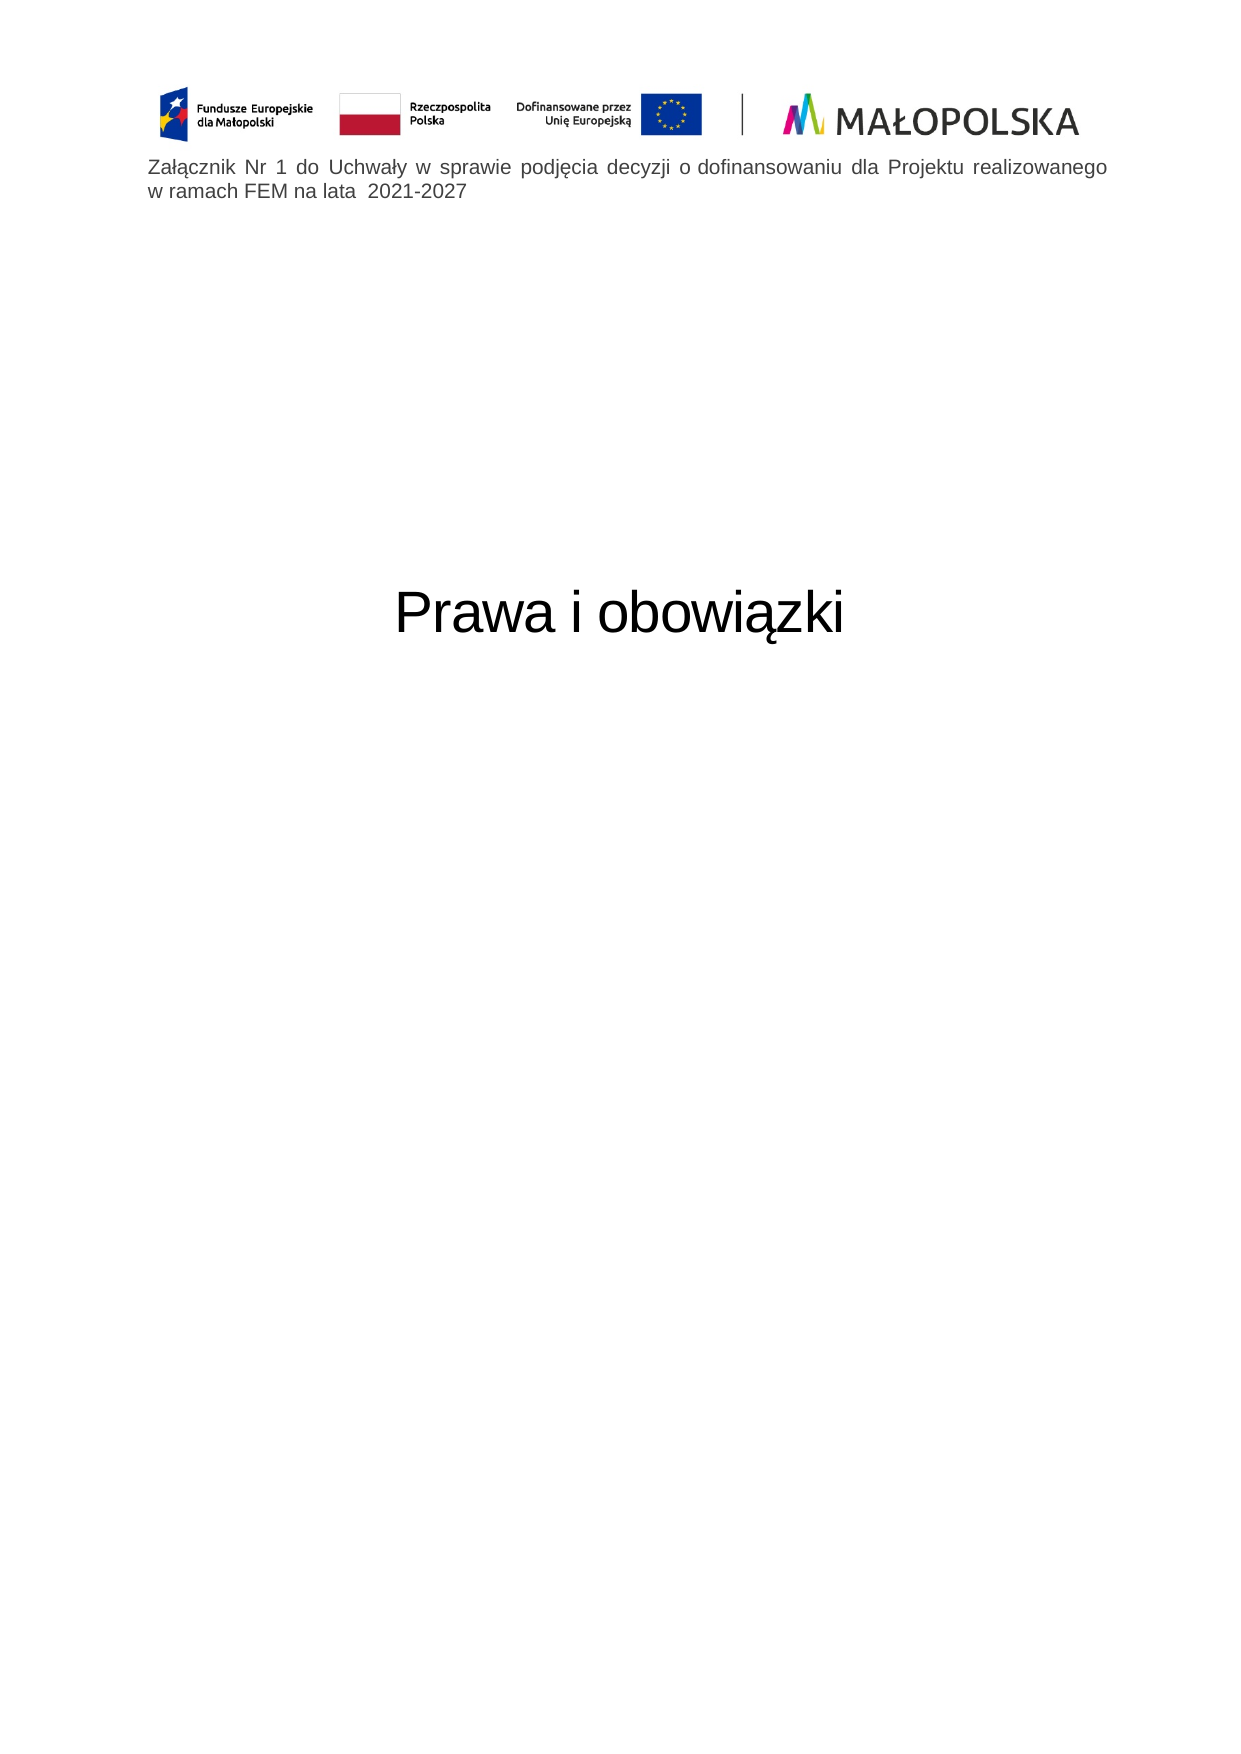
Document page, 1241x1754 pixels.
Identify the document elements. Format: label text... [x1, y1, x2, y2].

text Załącznik Nr 1 do Uchwały w sprawie podjęcia decyzji o dofinansowaniu dla Projektu realizowanego w ramach FEM na lata 2021-2027 [148, 155, 1107, 203]
text Prawa i obowiązki [148, 578, 1093, 645]
picture [147, 73, 1093, 155]
